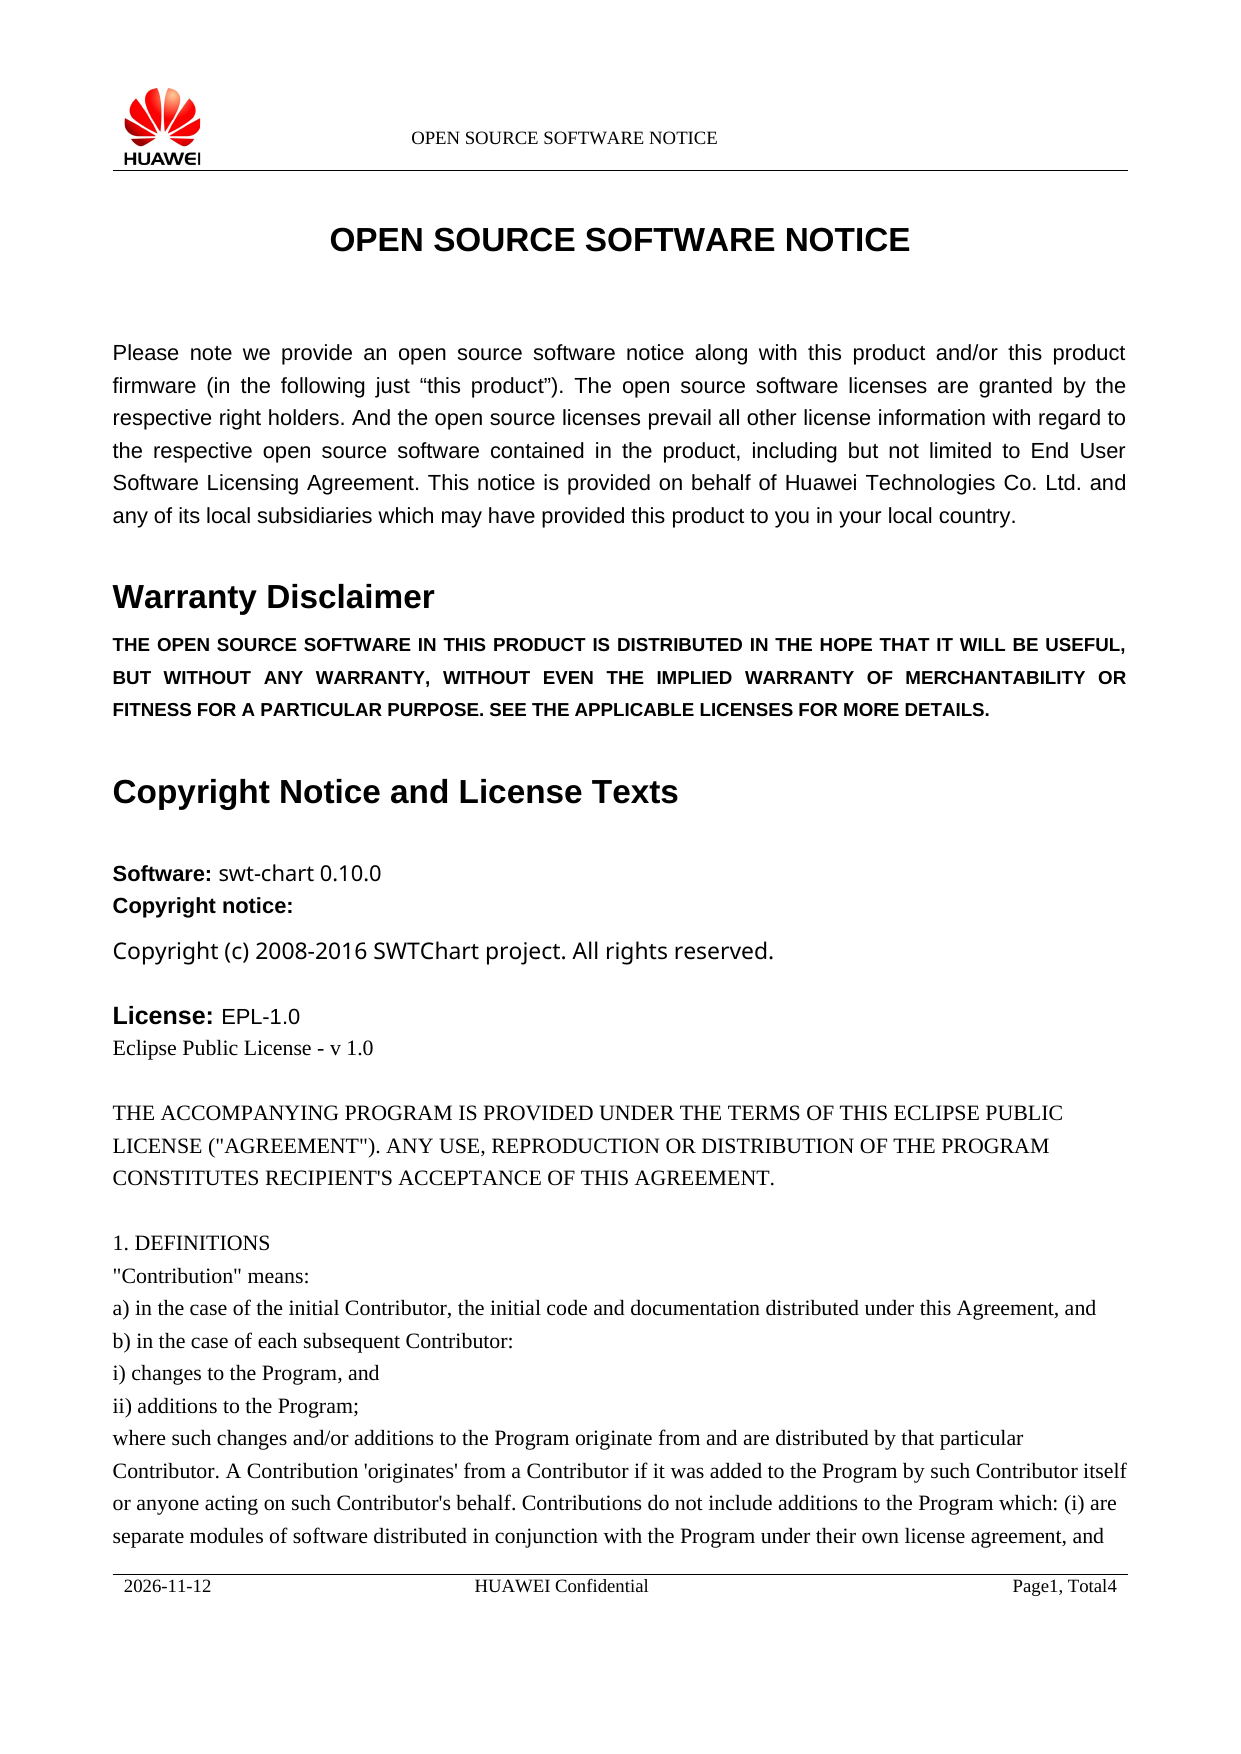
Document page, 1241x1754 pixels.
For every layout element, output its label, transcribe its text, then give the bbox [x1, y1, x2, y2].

text OPEN SOURCE SOFTWARE NOTICE [112, 206, 1128, 271]
text Please note we provide an open source software notice along with this product and/or this product firmware (in the following just “this product”). The open source software licenses are granted by the respective right holders. And the open source licenses prevail all other license information with regard to the respective open source software contained in the product, including but not limited to End User Software Licensing Agreement. This notice is provided on behalf of Huawei Technologies Co. Ltd. and any of its local subsidiaries which may have provided this product to you in your local country. [112, 336, 1128, 531]
text Copyright Notice and License Texts [112, 759, 1128, 824]
text The open source software in this product is distributed in the hope that it will be useful, but WITHOUT ANY WARRANTY, without even the implied warranty of MERCHANTABILITY or FITNESS FOR A PARTICULAR PURPOSE. See the applicable licenses for more details. [112, 629, 1128, 726]
picture [124, 88, 201, 165]
text Copyright notice: [112, 889, 1128, 921]
text Warranty Disclaimer [112, 564, 1128, 629]
text License: EPL-1.0 [112, 999, 1128, 1031]
text Copyright (c) 2008-2016 SWTChart project. All rights reserved. [112, 934, 1128, 999]
title Software: swt-chart 0.10.0 [112, 856, 1128, 889]
